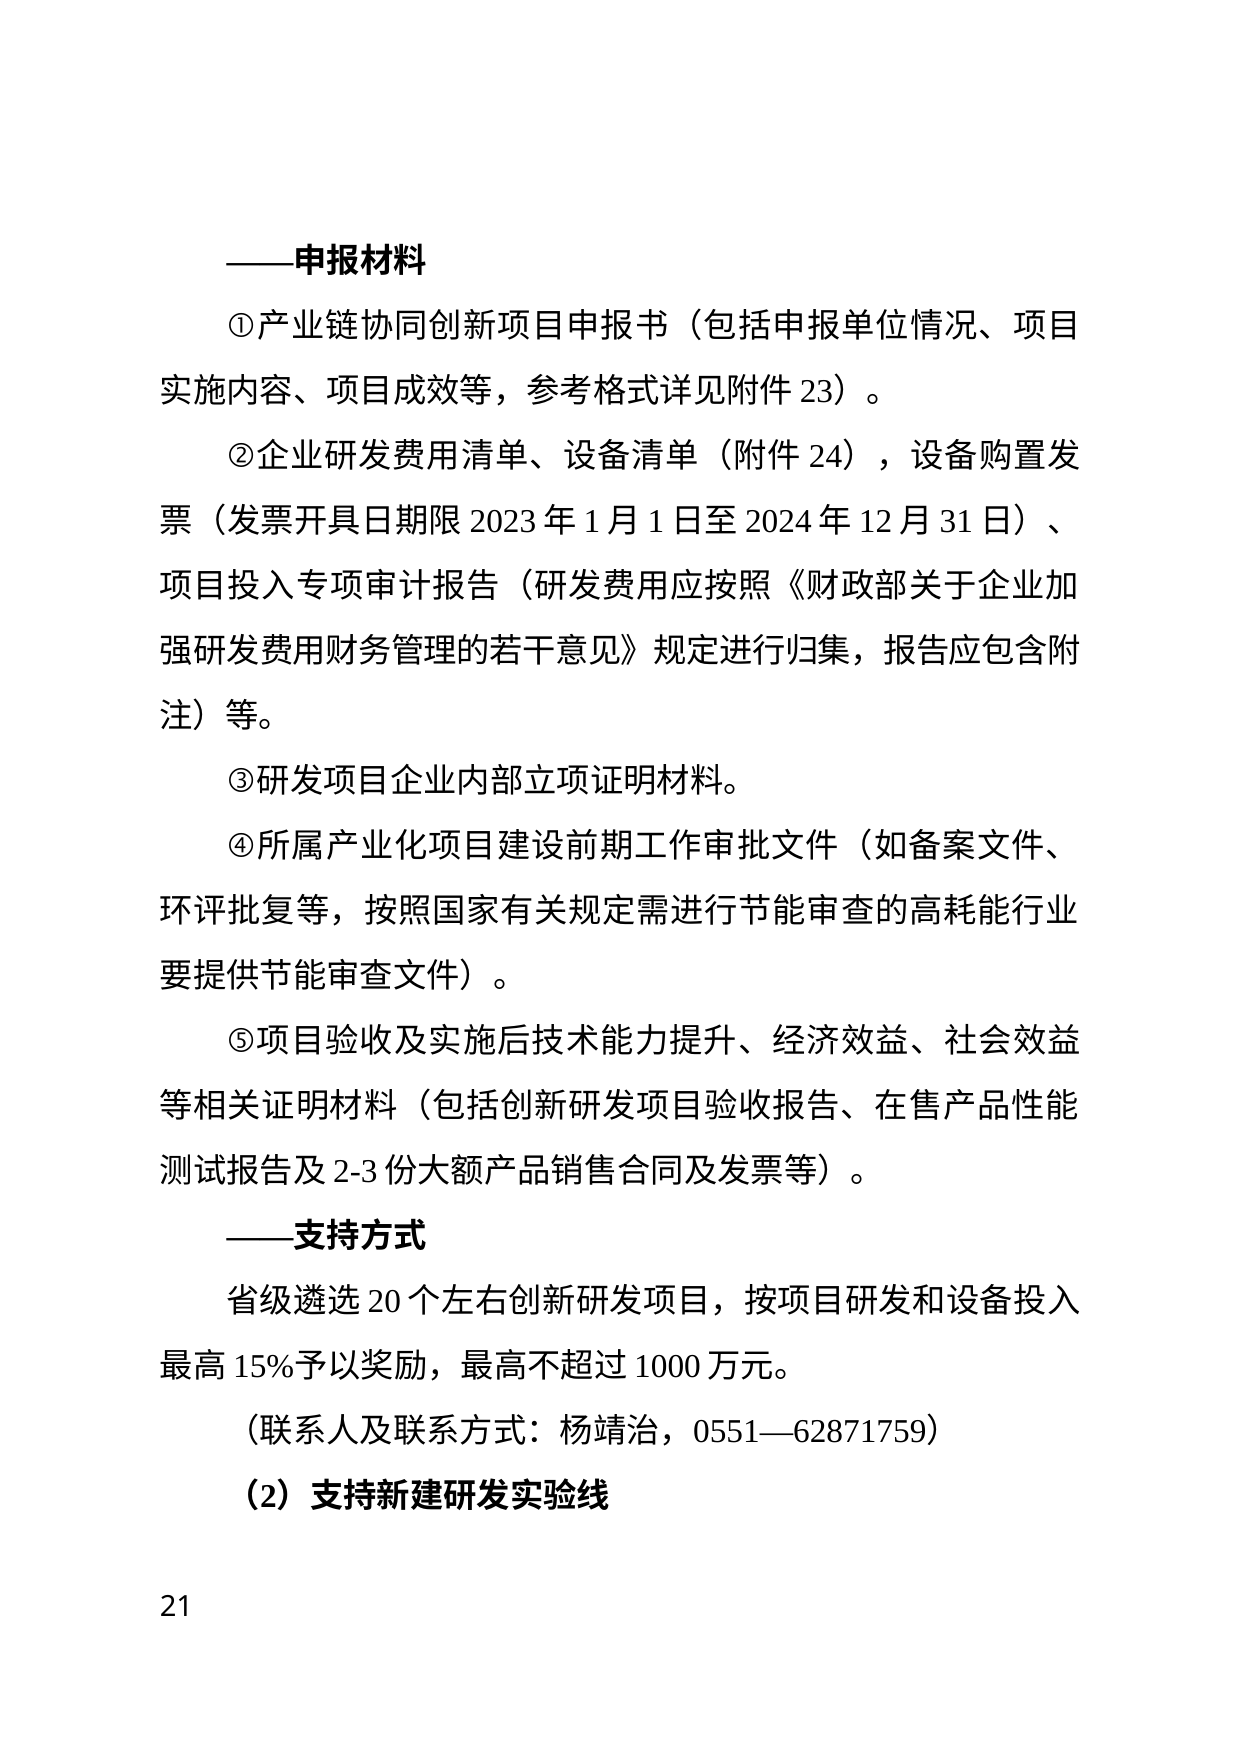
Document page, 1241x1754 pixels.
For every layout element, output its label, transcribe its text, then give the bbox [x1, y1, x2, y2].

text （2）支持新建研发实验线 [159, 1461, 1081, 1526]
text 产业链协同创新项目申报书（包括申报单位情况、项目实施内容、项目成效等，参考格式详见附件23）。 [159, 291, 1081, 421]
text 研发项目企业内部立项证明材料。 [159, 746, 1081, 811]
text ——支持方式 [159, 1201, 1081, 1266]
text 项目验收及实施后技术能力提升、经济效益、社会效益等相关证明材料（包括创新研发项目验收报告、在售产品性能测试报告及2-3份大额产品销售合同及发票等）。 [159, 1006, 1081, 1201]
text ——申报材料 [159, 226, 1081, 291]
text 企业研发费用清单、设备清单（附件24），设备购置发票（发票开具日期限2023年1月1日至2024年12月31日）、项目投入专项审计报告（研发费用应按照《财政部关于企业加强研发费用财务管理的若干意见》规定进行归集，报告应包含附注）等。 [159, 421, 1081, 746]
title （联系人及联系方式：杨靖治，0551—62871759） [159, 1396, 1081, 1461]
text 省级遴选20个左右创新研发项目，按项目研发和设备投入最高15%予以奖励，最高不超过1000万元。 [159, 1266, 1081, 1396]
text 所属产业化项目建设前期工作审批文件（如备案文件、环评批复等，按照国家有关规定需进行节能审查的高耗能行业要提供节能审查文件）。 [159, 811, 1081, 1006]
